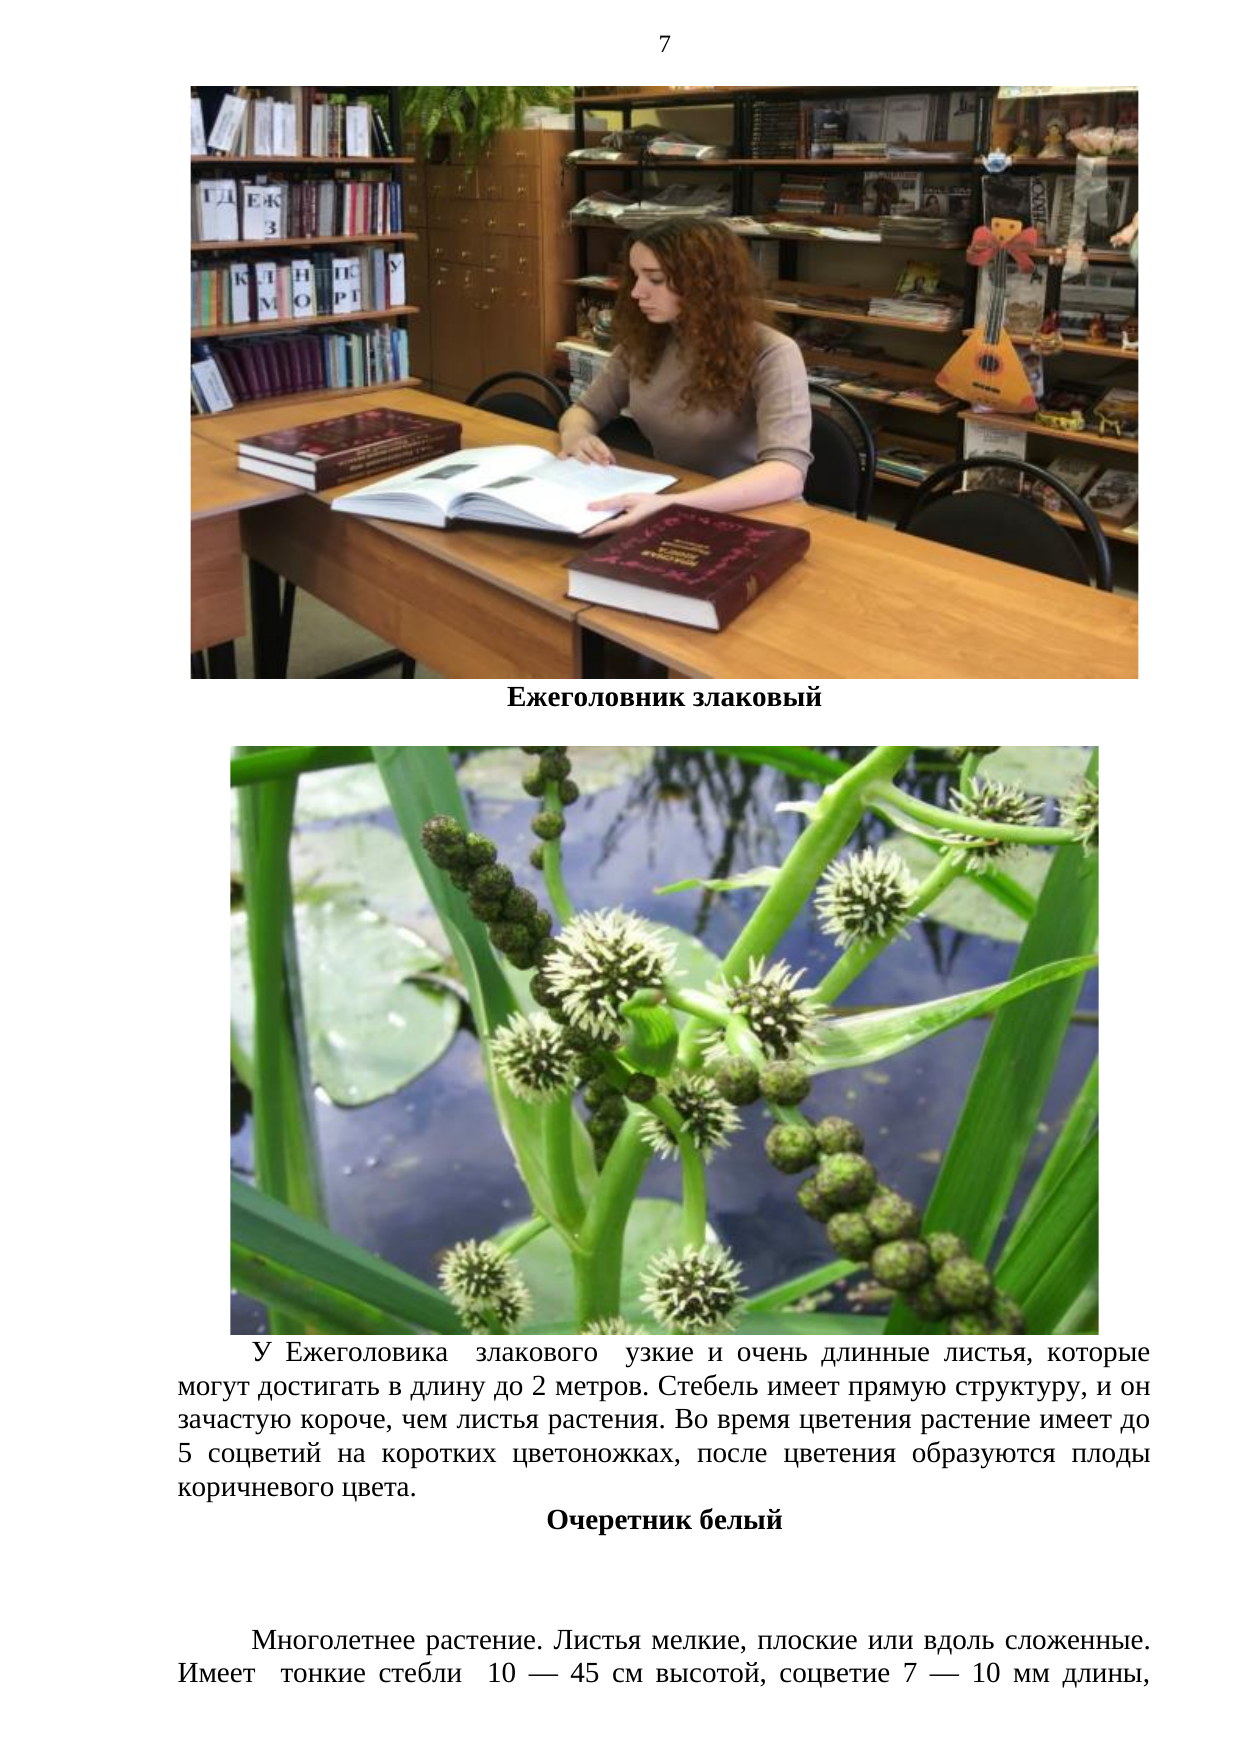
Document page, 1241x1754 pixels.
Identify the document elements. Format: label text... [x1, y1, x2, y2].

text Ежеголовник злаковый [177, 679, 1152, 712]
picture [230, 746, 1099, 1335]
text Очеретник белый [177, 1502, 1152, 1536]
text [177, 1622, 1152, 1689]
text У Ежеголовика злакового узкие и очень длинные листья, которые могут достигать в длину до 2 метров. Стебель имеет прямую структуру, и он зачастую короче, чем листья растения. Во время цветения растение имеет до 5 соцветий на коротких цветоножках, после цветения образуются плоды коричневого цвета. [177, 1334, 1152, 1502]
picture [190, 86, 1139, 679]
